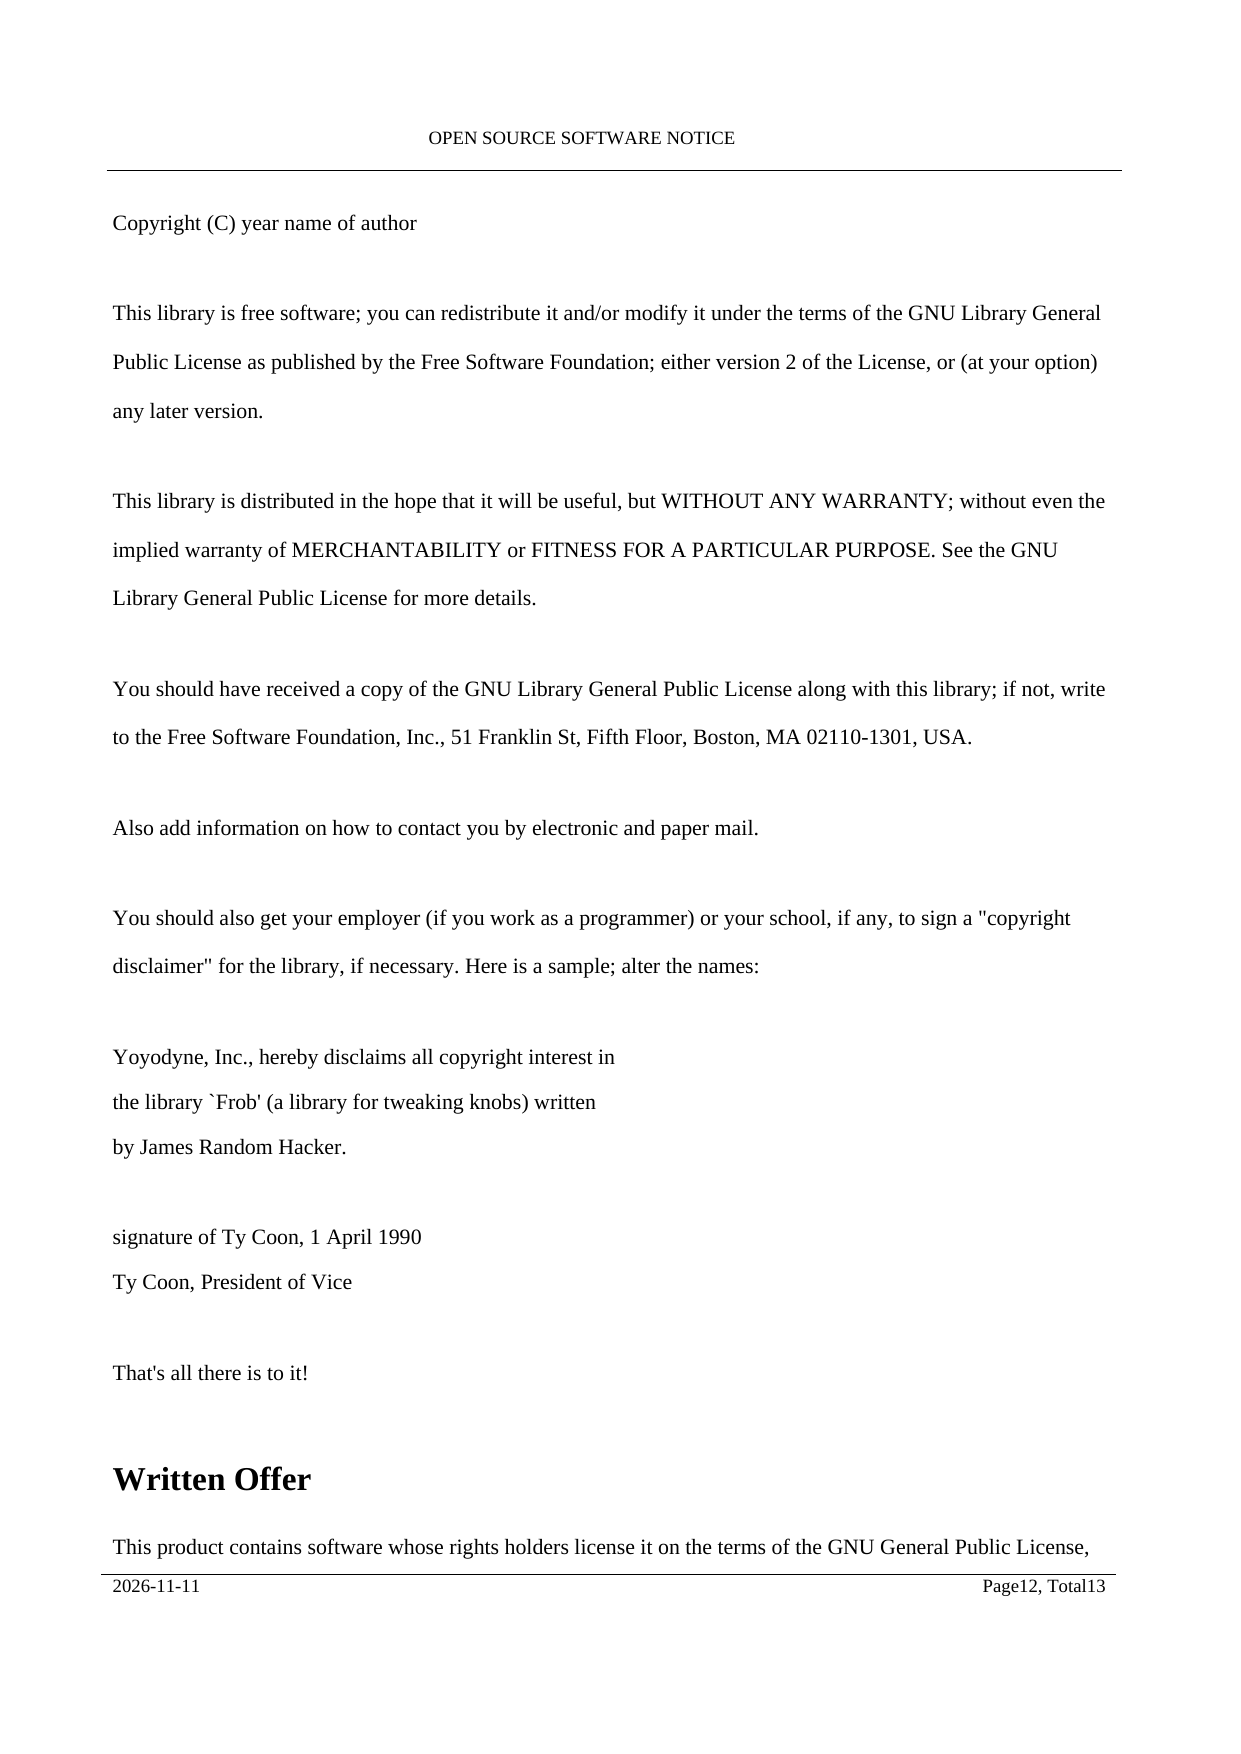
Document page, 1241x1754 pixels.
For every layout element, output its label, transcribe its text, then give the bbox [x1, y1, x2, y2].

text Written Offer [112, 1446, 1128, 1511]
text Also add information on how to contact you by electronic and paper mail. [112, 811, 1128, 843]
text You should also get your employer (if you work as a programmer) or your school, if any, to sign a "copyright disclaimer" for the library, if necessary. Here is a sample; alter the names: [112, 901, 1128, 982]
text the library `Frob' (a library for tweaking knobs) written [112, 1085, 1128, 1118]
text That's all there is to it! [112, 1356, 1128, 1388]
text signature of Ty Coon, 1 April 1990 [112, 1221, 1128, 1253]
text by James Random Hacker. [112, 1130, 1128, 1163]
text This library is free software; you can redistribute it and/or modify it under the terms of the GNU Library General Public License as published by the Free Software Foundation; either version 2 of the License, or (at your option) any later version. [112, 297, 1128, 427]
text Ty Coon, President of Vice [112, 1266, 1128, 1298]
text Copyright (C) year name of author [112, 206, 1128, 239]
text This library is distributed in the hope that it will be useful, but WITHOUT ANY WARRANTY; without even the implied warranty of MERCHANTABILITY or FITNESS FOR A PARTICULAR PURPOSE. See the GNU Library General Public License for more details. [112, 484, 1128, 614]
text Yoyodyne, Inc., hereby disclaims all copyright interest in [112, 1040, 1128, 1073]
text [112, 1530, 1128, 1563]
text You should have received a copy of the GNU Library General Public License along with this library; if not, write to the Free Software Foundation, Inc., 51 Franklin St, Fifth Floor, Boston, MA 02110-1301, USA. [112, 672, 1128, 753]
